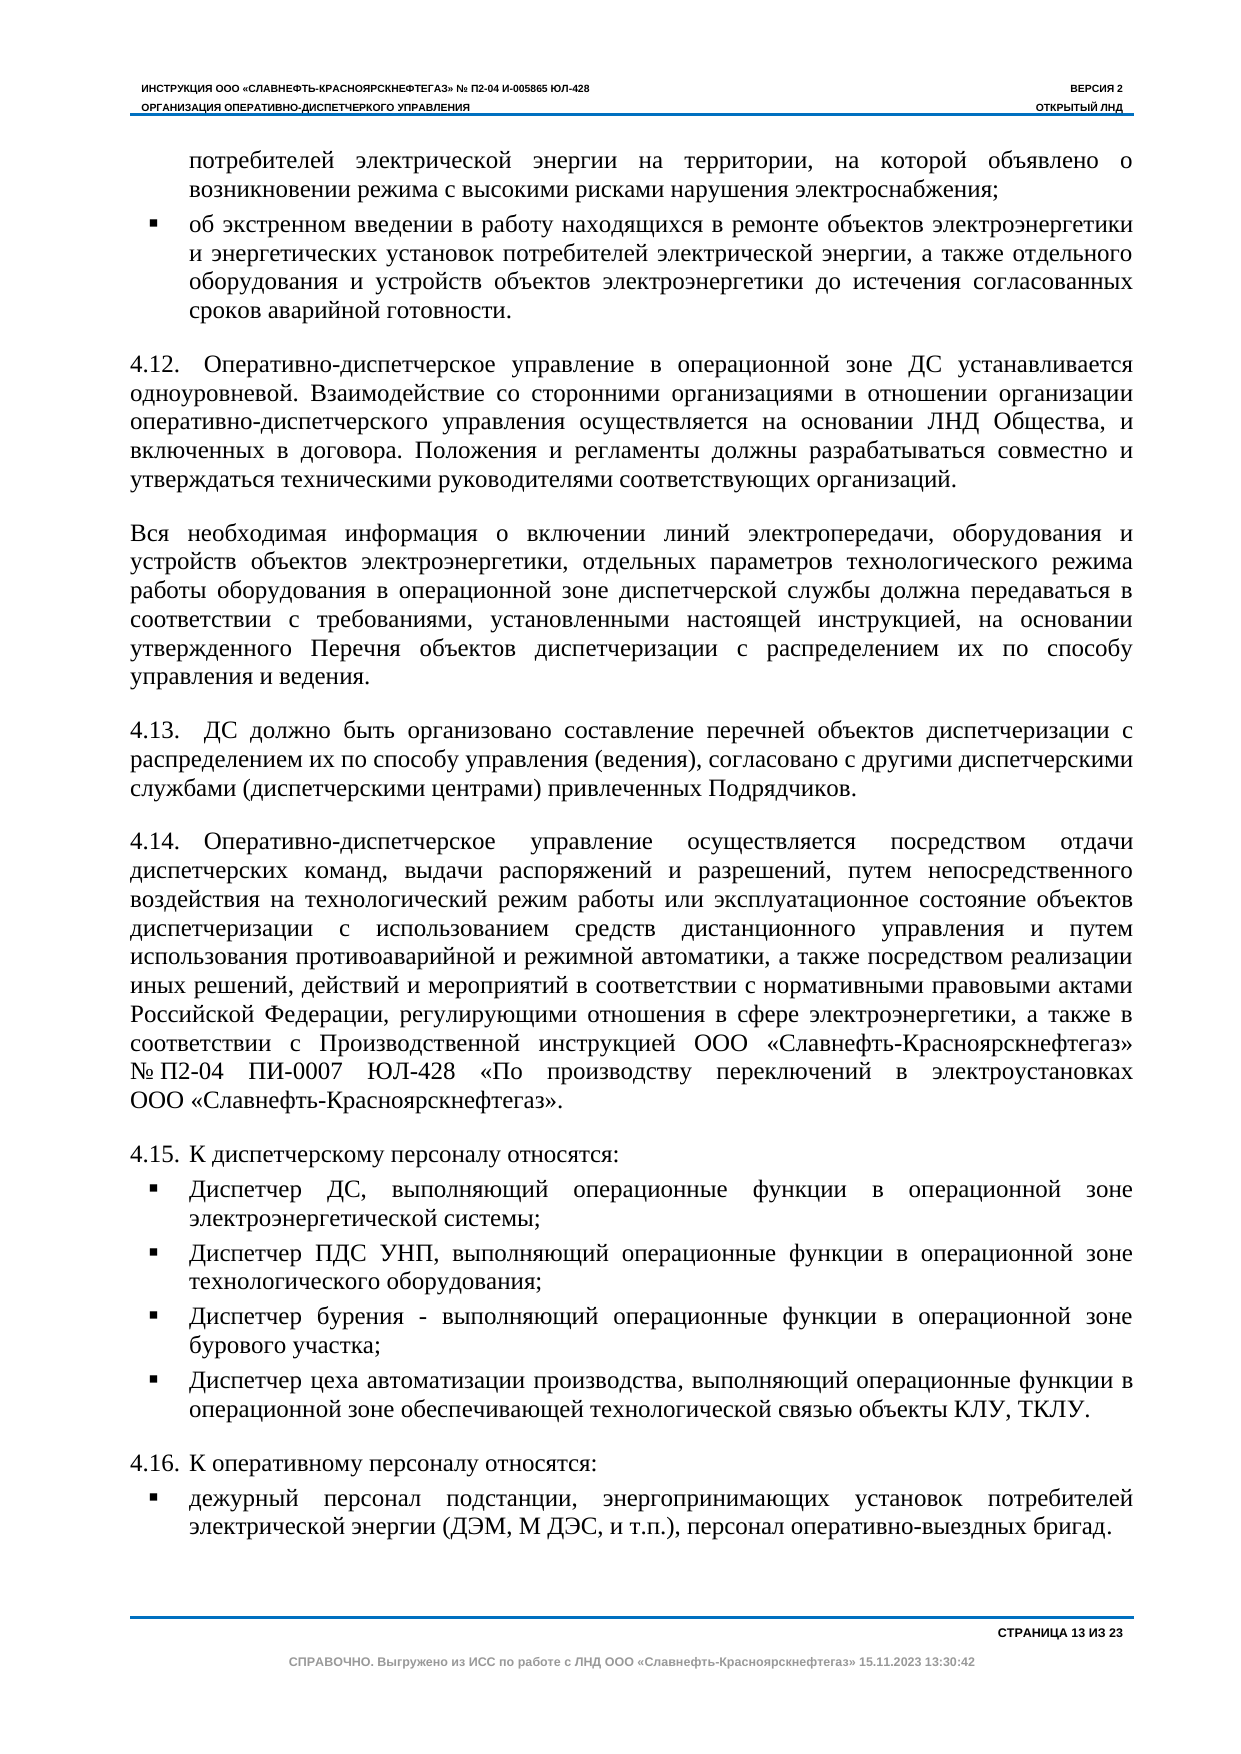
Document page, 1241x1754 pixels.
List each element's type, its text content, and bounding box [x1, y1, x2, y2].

list дежурный персонал подстанции, энергопринимающих установок потребителей электрической энергии (ДЭМ, М ДЭС, и т.п.), персонал оперативно-выездных бригад. [148, 1483, 1134, 1540]
list Диспетчер ПДС УНП, выполняющий операционные функции в операционной зоне технологического оборудования; [148, 1238, 1134, 1295]
list Вся необходимая информация о включении линий электропередачи, оборудования и устройств объектов электроэнергетики, отдельных параметров технологического режима работы оборудования в операционной зоне диспетчерской службы должна передаваться в соответствии с требованиями, установленными настоящей инструкцией, на основании утвержденного Перечня объектов диспетчеризации с распределением их по способу управления и ведения. [130, 518, 1134, 690]
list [148, 145, 1134, 203]
list Диспетчер бурения - выполняющий операционные функции в операционной зоне бурового участка; [148, 1301, 1134, 1359]
list об экстренном введении в работу находящихся в ремонте объектов электроэнергетики и энергетических установок потребителей электрической энергии, а также отдельного оборудования и устройств объектов электроэнергетики до истечения согласованных сроков аварийной готовности. [148, 209, 1134, 324]
list Диспетчер цеха автоматизации производства, выполняющий операционные функции в операционной зоне обеспечивающей технологической связью объекты КЛУ, ТКЛУ. [148, 1365, 1134, 1423]
list К диспетчерскому персоналу относятся: [130, 1139, 1134, 1168]
list Оперативно-диспетчерское управление осуществляется посредством отдачи диспетчерских команд, выдачи распоряжений и разрешений, путем непосредственного воздействия на технологический режим работы или эксплуатационное состояние объектов диспетчеризации с использованием средств дистанционного управления и путем использования противоаварийной и режимной автоматики, а также посредством реализации иных решений, действий и мероприятий в соответствии с нормативными правовыми актами Российской Федерации, регулирующими отношения в сфере электроэнергетики, а также в соответствии с Производственной инструкцией ООО «Славнефть-Красноярскнефтегаз» № П2-04 ПИ-0007 ЮЛ-428 «По производству переключений в электроустановках ООО «Славнефть-Красноярскнефтегаз». [130, 826, 1134, 1114]
list Диспетчер ДС, выполняющий операционные функции в операционной зоне электроэнергетической системы; [148, 1174, 1134, 1231]
list ДС должно быть организовано составление перечней объектов диспетчеризации с распределением их по способу управления (ведения), согласовано с другими диспетчерскими службами (диспетчерскими центрами) привлеченных Подрядчиков. [130, 715, 1134, 801]
list Оперативно-диспетчерское управление в операционной зоне ДС устанавливается одноуровневой. Взаимодействие со сторонними организациями в отношении организации оперативно-диспетчерского управления осуществляется на основании ЛНД Общества, и включенных в договора. Положения и регламенты должны разрабатываться совместно и утверждаться техническими руководителями соответствующих организаций. [130, 349, 1134, 493]
list К оперативному персоналу относятся: [130, 1448, 1134, 1476]
